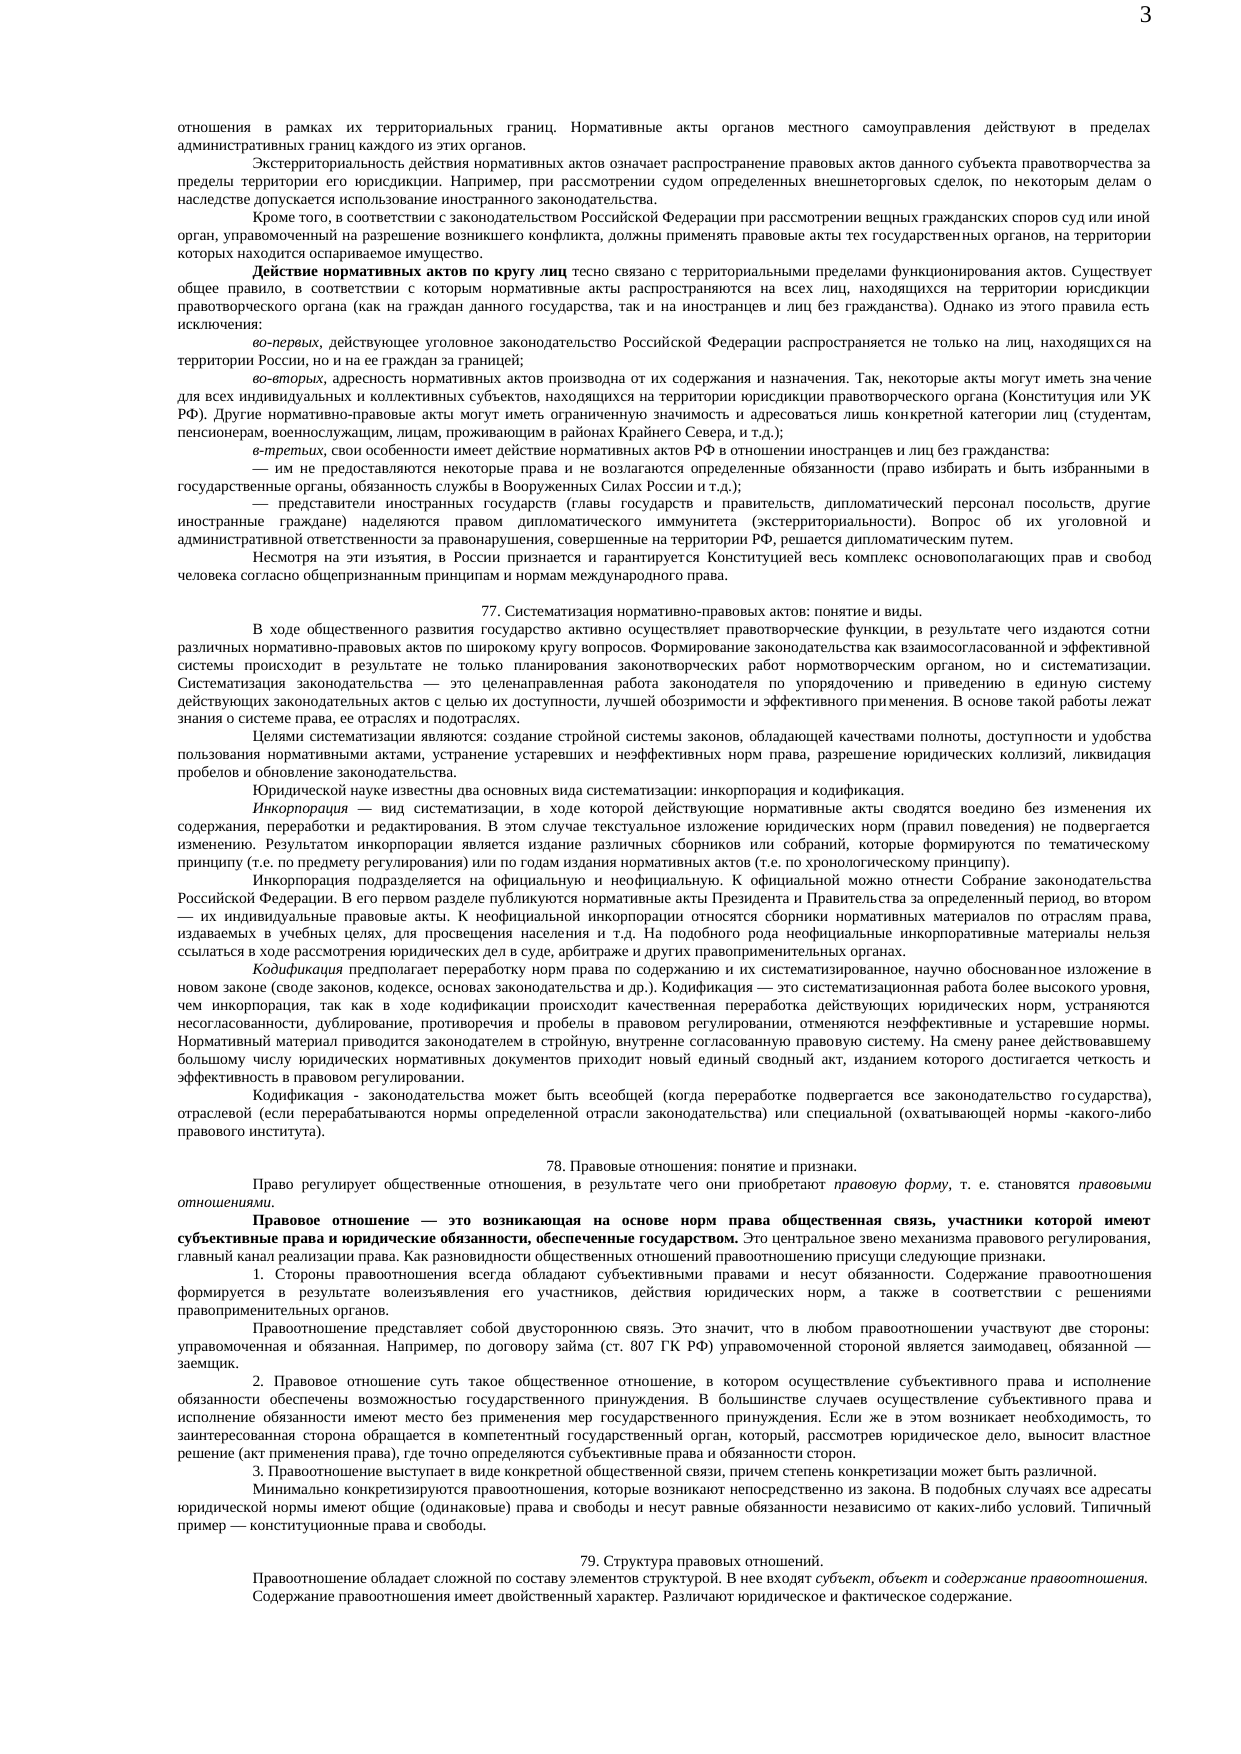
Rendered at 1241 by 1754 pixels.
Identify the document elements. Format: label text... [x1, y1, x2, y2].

text 78. Правовые отношения: понятие и признаки. [177, 1157, 1152, 1175]
text Юридической науке известны два основных вида систематизации: инкорпорация и кодификация. [177, 781, 1152, 799]
text Целями систематизации являются: создание стройной системы законов, обладающей качествами полноты, доступности и удобства пользования нормативными актами, устранение устаревших и неэффективных норм права, разрешение юридических коллизий, ликвидация пробелов и обновление законодательства. [177, 727, 1152, 781]
text Право регулирует общественные отношения, в результате чего они приобретают правовую форму, т. е. становятся правовыми отношениями. [177, 1175, 1152, 1211]
text 3. Правоотношение выступает в виде конкретной общественной связи, причем степень конкретизации может быть различной. [177, 1462, 1152, 1480]
text 1. Стороны правоотношения всегда обладают субъективными правами и несут обязанности. Содержание правоотношения формируется в результате волеизъявления его участников, действия юридических норм, а также в соответствии с решениями правоприменительных органов. [177, 1265, 1152, 1318]
text Правоотношение представляет собой двустороннюю связь. Это значит, что в любом правоотношении участвуют две стороны: управомоченная и обязанная. Например, по договору займа (ст. 807 ГК РФ) управомоченной стороной является заимодавец, обязанной — заемщик. [177, 1318, 1152, 1372]
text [177, 118, 1152, 154]
text Несмотря на эти изъятия, в России признается и гарантируется Конституцией весь комплекс основополагающих прав и свобод человека согласно общепризнанным принципам и нормам международного права. [177, 548, 1152, 584]
text 79. Структура правовых отношений. [177, 1551, 1152, 1569]
text Содержание правоотношения имеет двойственный характер. Различают юридическое и фактическое содержание. [177, 1587, 1152, 1605]
text Кроме того, в соответствии с законодательством Российской Федерации при рассмотрении вещных гражданских споров суд или иной орган, управомоченный на разрешение возникшего конфликта, должны применять правовые акты тех государственных органов, на территории которых находится оспариваемое имущество. [177, 208, 1152, 261]
text 77. Систематизация нормативно-правовых актов: понятие и виды. [177, 602, 1152, 620]
text В ходе общественного развития государство активно осуществляет правотворческие функции, в результате чего издаются сотни различных нормативно-правовых актов по широкому кругу вопросов. Формирование законодательства как взаимосогласованной и эффективной системы происходит в результате не только планирования законотворческих работ нормотворческим органом, но и систематизации. Систематизация законодательства — это целенаправленная работа законодателя по упорядочению и приведению в единую систему действующих законодательных актов с целью их доступности, лучшей обозримости и эффективного применения. В основе такой работы лежат знания о системе права, ее отраслях и подотраслях. [177, 620, 1152, 727]
text Инкорпорация подразделяется на официальную и неофициальную. К официальной можно отнести Собрание законодательства Российской Федерации. В его первом разделе публикуются нормативные акты Президента и Правительства за определенный период, во втором — их индивидуальные правовые акты. К неофициальной инкорпорации относятся сборники нормативных материалов по отраслям права, издаваемых в учебных целях, для просвещения населения и т.д. На подобного рода неофициальные инкорпоративные материалы нельзя ссылаться в ходе рассмотрения юридических дел в суде, арбитраже и других правоприменительных органах. [177, 871, 1152, 960]
text Экстерриториальность действия нормативных актов означает распространение правовых актов данного субъекта правотворчества за пределы территории его юрисдикции. Например, при рассмотрении судом определенных внешнеторговых сделок, по некоторым делам о наследстве допускается использование иностранного законодательства. [177, 154, 1152, 208]
text Кодификация предполагает переработку норм права по содержанию и их систематизированное, научно обоснованное изложение в новом законе (своде законов, кодексе, основах законодательства и др.). Кодификация — это систематизационная работа более высокого уровня, чем инкорпорация, так как в ходе кодификации происходит качественная переработка действующих юридических норм, устраняются несогласованности, дублирование, противоречия и пробелы в правовом регулировании, отменяются неэффективные и устаревшие нормы. Нормативный материал приводится законодателем в стройную, внутренне согласованную правовую систему. На смену ранее действовавшему большому числу юридических нормативных документов приходит новый единый сводный акт, изданием которого достигается четкость и эффективность в правовом регулировании. [177, 960, 1152, 1086]
text в-третьих, свои особенности имеет действие нормативных актов РФ в отношении иностранцев и лиц без гражданства: [177, 441, 1152, 458]
text — им не предоставляются некоторые права и не возлагаются определенные обязанности (право избирать и быть избранными в государственные органы, обязанность службы в Вооруженных Силах России и т.д.); [177, 458, 1152, 494]
text Действие нормативных актов по кругу лиц тесно связано с территориальными пределами функционирования актов. Существует общее правило, в соответствии с которым нормативные акты распространяются на всех лиц, находящихся на территории юрисдикции правотворческого органа (как на граждан данного государства, так и на иностранцев и лиц без гражданства). Однако из этого правила есть исключения: [177, 261, 1152, 333]
text во-первых, действующее уголовное законодательство Российской Федерации распространяется не только на лиц, находящихся на территории России, но и на ее граждан за границей; [177, 333, 1152, 369]
text Минимально конкретизируются правоотношения, которые возникают непосредственно из закона. В подобных случаях все адресаты юридической нормы имеют общие (одинаковые) права и свободы и несут равные обязанности независимо от каких-либо условий. Типичный пример — конституционные права и свободы. [177, 1480, 1152, 1533]
text Инкорпорация — вид систематизации, в ходе которой действующие нормативные акты сводятся воедино без изменения их содержания, переработки и редактирования. В этом случае текстуальное изложение юридических норм (правил поведения) не подвергается изменению. Результатом инкорпорации является издание различных сборников или собраний, которые формируются по тематическому принципу (т.е. по предмету регулирования) или по годам издания нормативных актов (т.е. по хронологическому принципу). [177, 799, 1152, 871]
text Правоотношение обладает сложной по составу элементов структурой. В нее входят субъект, объект и содержание правоотношения. [177, 1569, 1152, 1587]
text 2. Правовое отношение суть такое общественное отношение, в котором осуществление субъективного права и исполнение обязанности обеспечены возможностью государственного принуждения. В большинстве случаев осуществление субъективного права и исполнение обязанности имеют место без применения мер государственного принуждения. Если же в этом возникает необходимость, то заинтересованная сторона обращается в компетентный государственный орган, который, рассмотрев юридическое дело, выносит властное решение (акт применения права), где точно определяются субъективные права и обязанности сторон. [177, 1372, 1152, 1462]
text Правовое отношение — это возникающая на основе норм права общественная связь, участники которой имеют субъективные права и юридические обязанности, обеспеченные государством. Это центральное звено механизма правового регулирования, главный канал реализации права. Как разновидности общественных отношений правоотношению присущи следующие признаки. [177, 1211, 1152, 1265]
text Кодификация - законодательства может быть всеобщей (когда переработке подвергается все законодательство государства), отраслевой (если перерабатываются нормы определенной отрасли законодательства) или специальной (охватывающей нормы -какого-либо правового института). [177, 1086, 1152, 1139]
text во-вторых, адресность нормативных актов производна от их содержания и назначения. Так, некоторые акты могут иметь значение для всех индивидуальных и коллективных субъектов, находящихся на территории юрисдикции правотворческого органа (Конституция или УК РФ). Другие нормативно-правовые акты могут иметь ограниченную значимость и адресоваться лишь конкретной категории лиц (студентам, пенсионерам, военнослужащим, лицам, проживающим в районах Крайнего Севера, и т.д.); [177, 369, 1152, 441]
text — представители иностранных государств (главы государств и правительств, дипломатический персонал посольств, другие иностранные граждане) наделяются правом дипломатического иммунитета (экстерриториальности). Вопрос об их уголовной и административной ответственности за правонарушения, совершенные на территории РФ, решается дипломатическим путем. [177, 494, 1152, 548]
